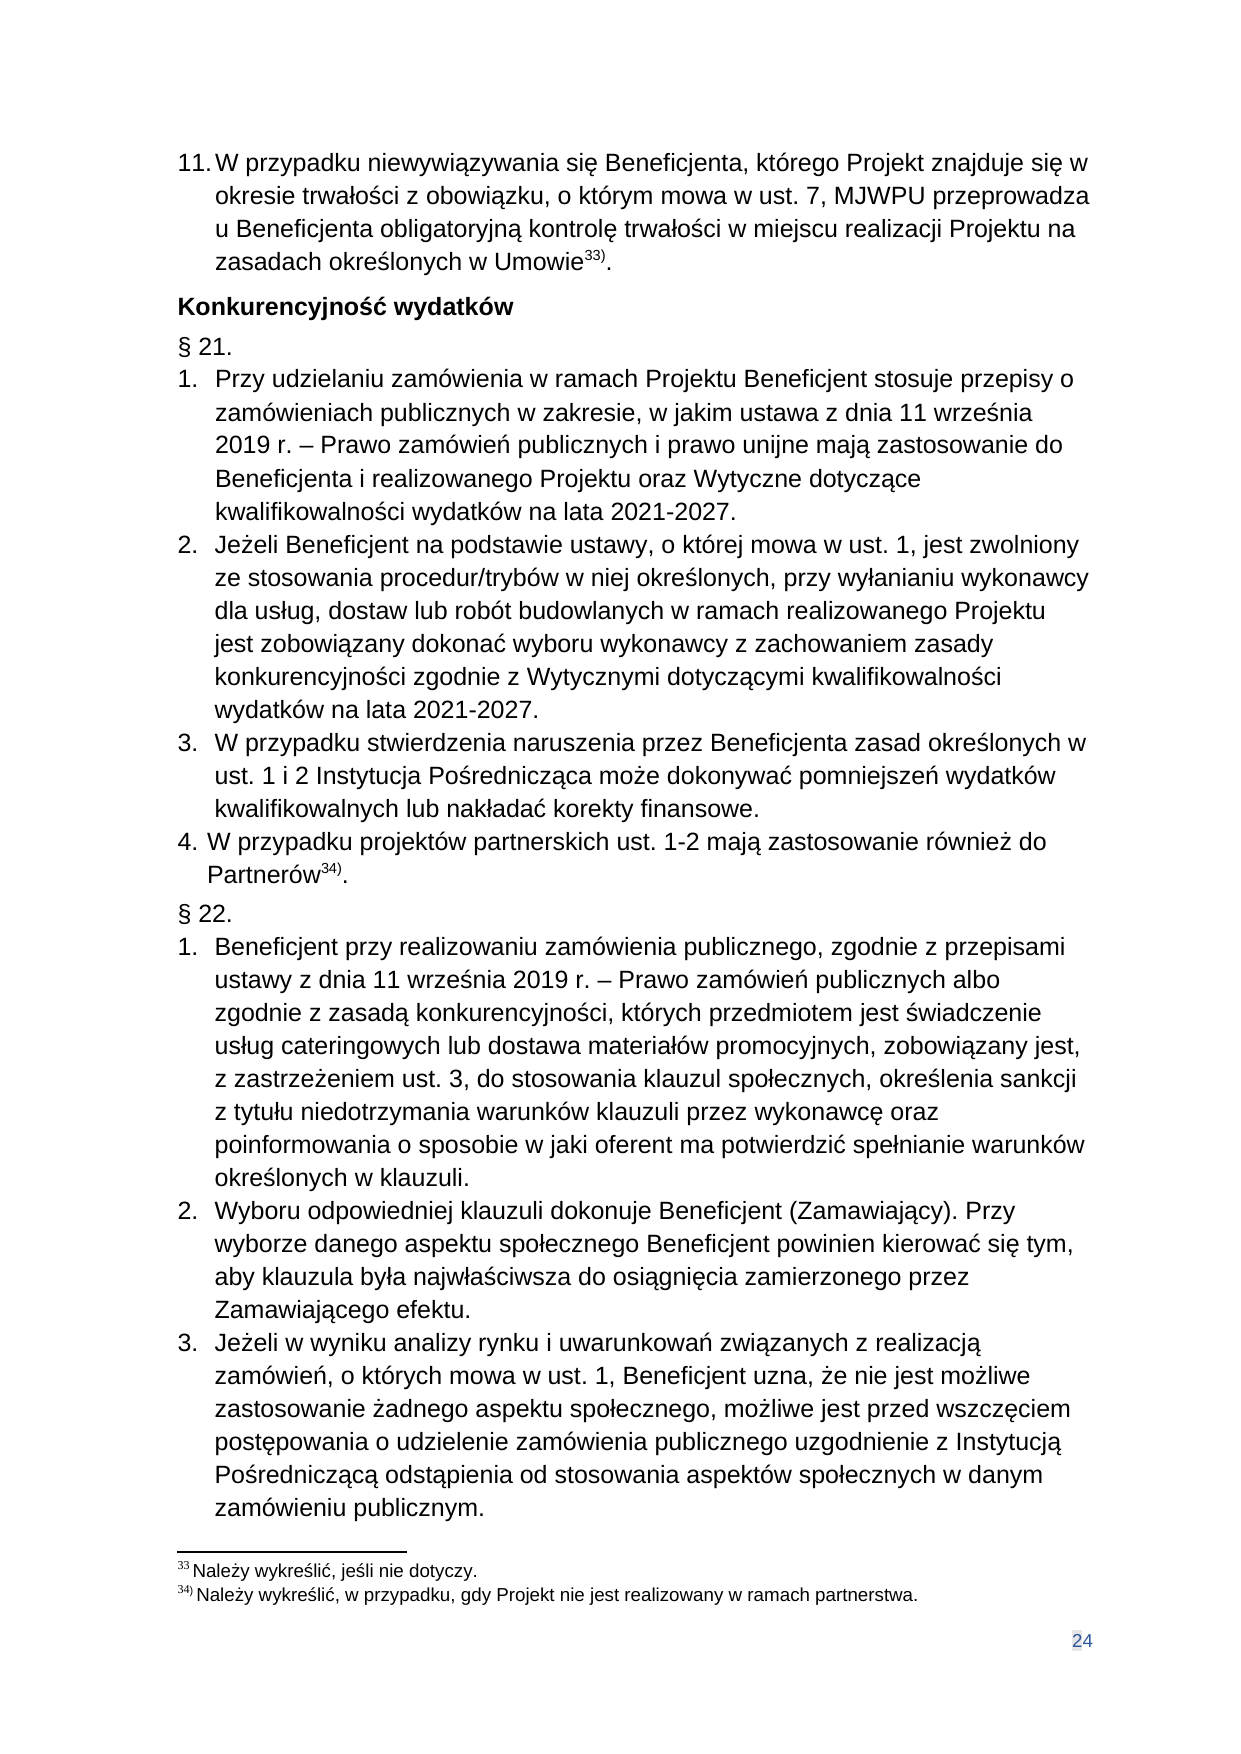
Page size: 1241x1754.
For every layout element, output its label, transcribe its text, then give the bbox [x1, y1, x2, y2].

subtitle Konkurencyjność wydatków [177, 292, 1093, 321]
subtitle § 21. [177, 331, 1093, 360]
list Przy udzielaniu zamówienia w ramach Projektu Beneficjent stosuje przepisy o zamówieniach publicznych w zakresie, w jakim ustawa z dnia 11 września 2019 r. – Prawo zamówień publicznych i prawo unijne mają zastosowanie do Beneficjenta i realizowanego Projektu oraz Wytyczne dotyczące kwalifikowalności wydatków na lata 2021-2027. [177, 364, 1093, 525]
list W przypadku stwierdzenia naruszenia przez Beneficjenta zasad określonych w ust. 1 i 2 Instytucja Pośrednicząca może dokonywać pomniejszeń wydatków kwalifikowalnych lub nakładać korekty finansowe. [177, 728, 1093, 822]
list Jeżeli Beneficjent na podstawie ustawy, o której mowa w ust. 1, jest zwolniony ze stosowania procedur/trybów w niej określonych, przy wyłanianiu wykonawcy dla usług, dostaw lub robót budowlanych w ramach realizowanego Projektu jest zobowiązany dokonać wyboru wykonawcy z zachowaniem zasady konkurencyjności zgodnie z Wytycznymi dotyczącymi kwalifikowalności wydatków na lata 2021-2027. [177, 529, 1093, 723]
list W przypadku niewywiązywania się Beneficjenta, którego Projekt znajduje się w okresie trwałości z obowiązku, o którym mowa w ust. 7, MJWPU przeprowadza u Beneficjenta obligatoryjną kontrolę trwałości w miejscu realizacji Projektu na zasadach określonych w Umowie). [177, 148, 1093, 275]
list W przypadku projektów partnerskich ust. 1-2 mają zastosowanie również do Partnerów). [177, 827, 1093, 888]
list Beneficjent przy realizowaniu zamówienia publicznego, zgodnie z przepisami ustawy z dnia 11 września 2019 r. – Prawo zamówień publicznych albo zgodnie z zasadą konkurencyjności, których przedmiotem jest świadczenie usług cateringowych lub dostawa materiałów promocyjnych, zobowiązany jest, z zastrzeżeniem ust. 3, do stosowania klauzul społecznych, określenia sankcji z tytułu niedotrzymania warunków klauzuli przez wykonawcę oraz poinformowania o sposobie w jaki oferent ma potwierdzić spełnianie warunków określonych w klauzuli. [177, 932, 1093, 1192]
subtitle § 22. [177, 899, 1093, 928]
list Wyboru odpowiedniej klauzuli dokonuje Beneficjent (Zamawiający). Przy wyborze danego aspektu społecznego Beneficjent powinien kierować się tym, aby klauzula była najwłaściwsza do osiągnięcia zamierzonego przez Zamawiającego efektu. [177, 1196, 1093, 1324]
list Jeżeli w wyniku analizy rynku i uwarunkowań związanych z realizacją zamówień, o których mowa w ust. 1, Beneficjent uzna, że nie jest możliwe zastosowanie żadnego aspektu społecznego, możliwe jest przed wszczęciem postępowania o udzielenie zamówienia publicznego uzgodnienie z Instytucją Pośredniczącą odstąpienia od stosowania aspektów społecznych w danym zamówieniu publicznym. [177, 1328, 1093, 1522]
